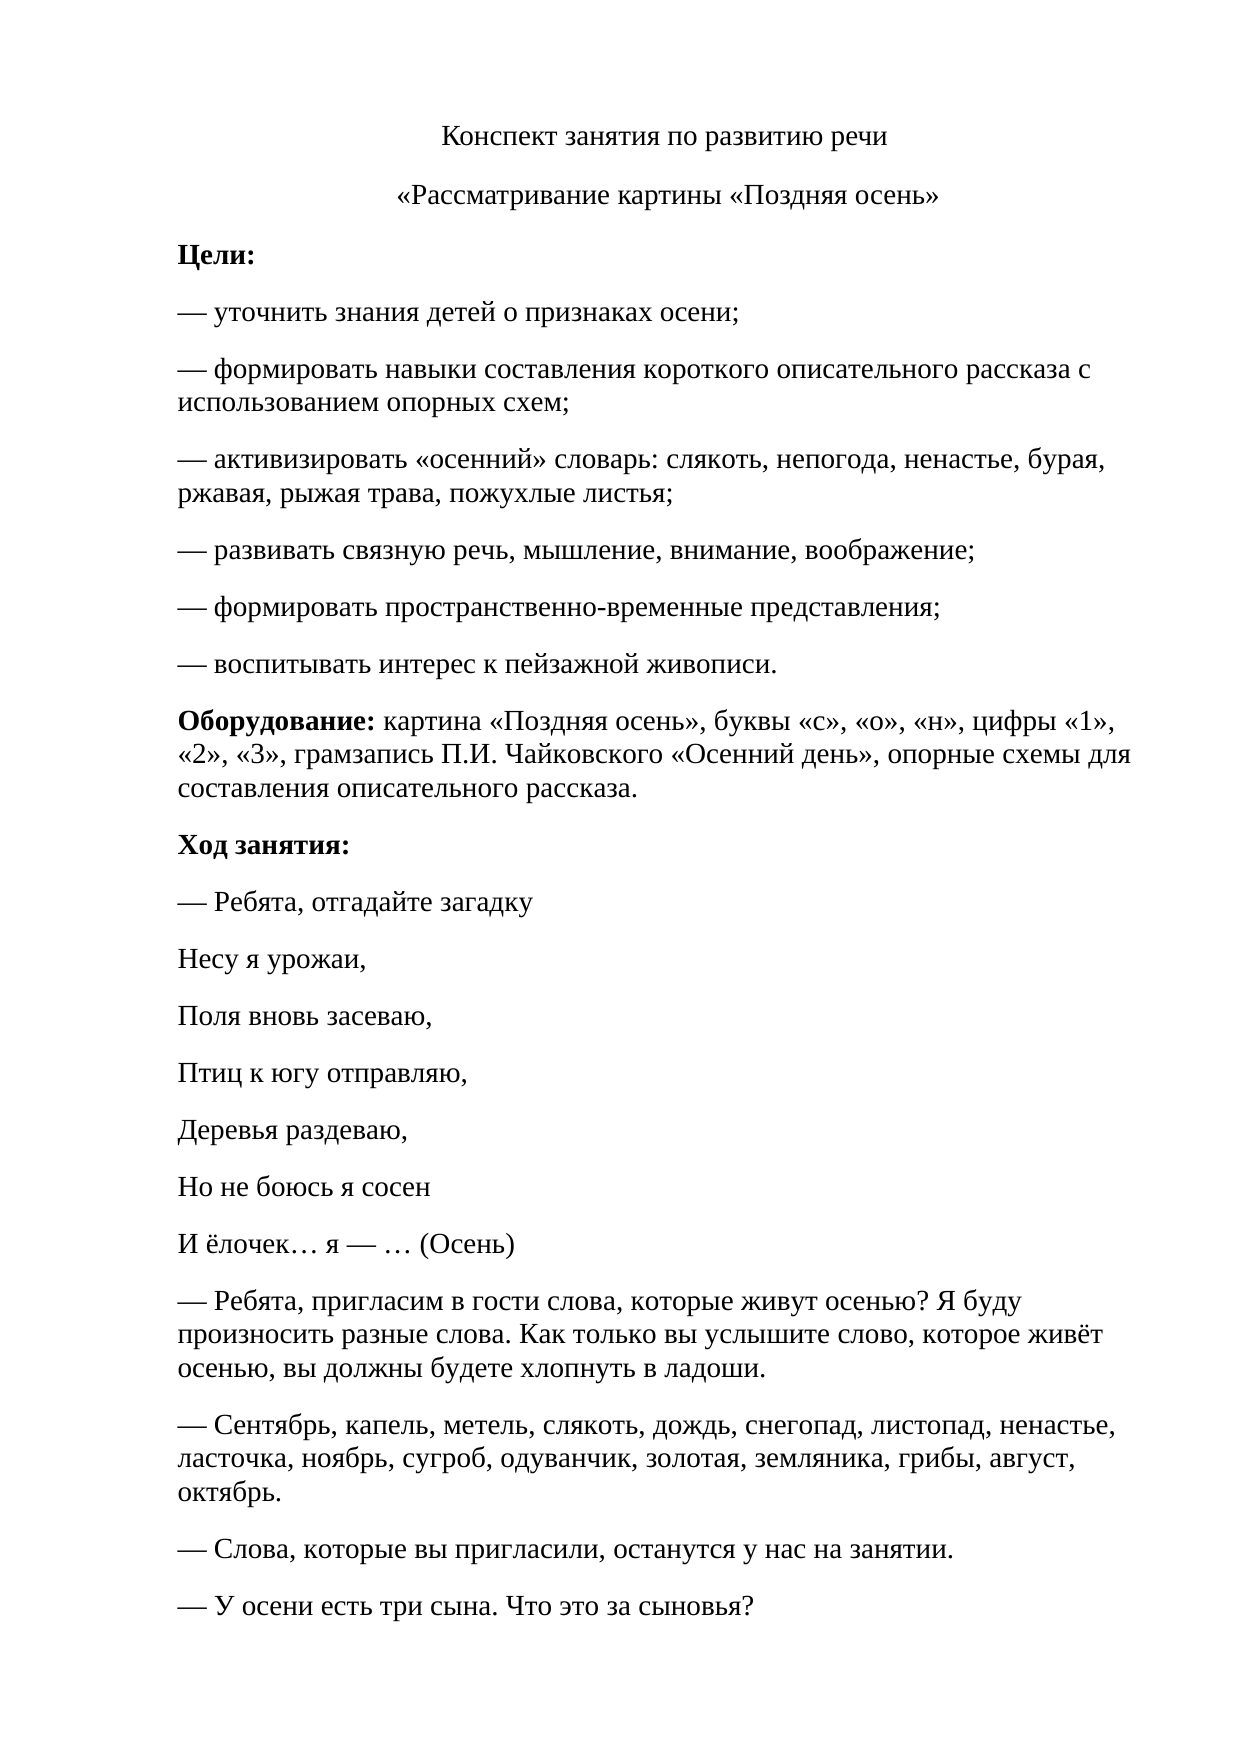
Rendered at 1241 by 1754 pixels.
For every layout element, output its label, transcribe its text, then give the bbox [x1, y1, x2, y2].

text Конспект занятия по развитию речи [177, 118, 1152, 152]
text — формировать пространственно-временные представления; [177, 589, 1152, 622]
text Несу я урожаи, [177, 941, 1152, 974]
text — активизировать «осенний» словарь: слякоть, непогода, ненастье, бурая, ржавая, рыжая трава, пожухлые листья; [177, 441, 1152, 508]
text — уточнить знания детей о признаках осени; [177, 294, 1152, 327]
text И ёлочек… я — … (Осень) [177, 1226, 1152, 1259]
text — воспитывать интерес к пейзажной живописи. [177, 646, 1152, 679]
text Оборудование: картина «Поздняя осень», буквы «с», «о», «н», цифры «1», «2», «3», грамзапись П.И. Чайковского «Осенний день», опорные схемы для составления описательного рассказа. [177, 703, 1152, 803]
text — Ребята, отгадайте загадку [177, 884, 1152, 917]
text — Сентябрь, капель, метель, слякоть, дождь, снегопад, листопад, ненастье, ласточка, ноябрь, сугроб, одуванчик, золотая, земляника, грибы, август, октябрь. [177, 1407, 1152, 1507]
text — формировать навыки составления короткого описательного рассказа с использованием опорных схем; [177, 351, 1152, 418]
text — У осени есть три сына. Что это за сыновья? [177, 1588, 1152, 1621]
text Ход занятия: [177, 827, 1152, 860]
text Цели: [177, 237, 1152, 270]
text Но не боюсь я сосен [177, 1169, 1152, 1202]
text — Слова, которые вы пригласили, останутся у нас на занятии. [177, 1531, 1152, 1564]
text — Ребята, пригласим в гости слова, которые живут осенью? Я буду произносить разные слова. Как только вы услышите слово, которое живёт осенью, вы должны будете хлопнуть в ладоши. [177, 1283, 1152, 1383]
text Поля вновь засеваю, [177, 998, 1152, 1031]
text — развивать связную речь, мышление, внимание, воображение; [177, 532, 1152, 565]
text «Рассматривание картины «Поздняя осень» [177, 177, 1152, 211]
text Деревья раздеваю, [177, 1112, 1152, 1145]
text Птиц к югу отправляю, [177, 1055, 1152, 1088]
